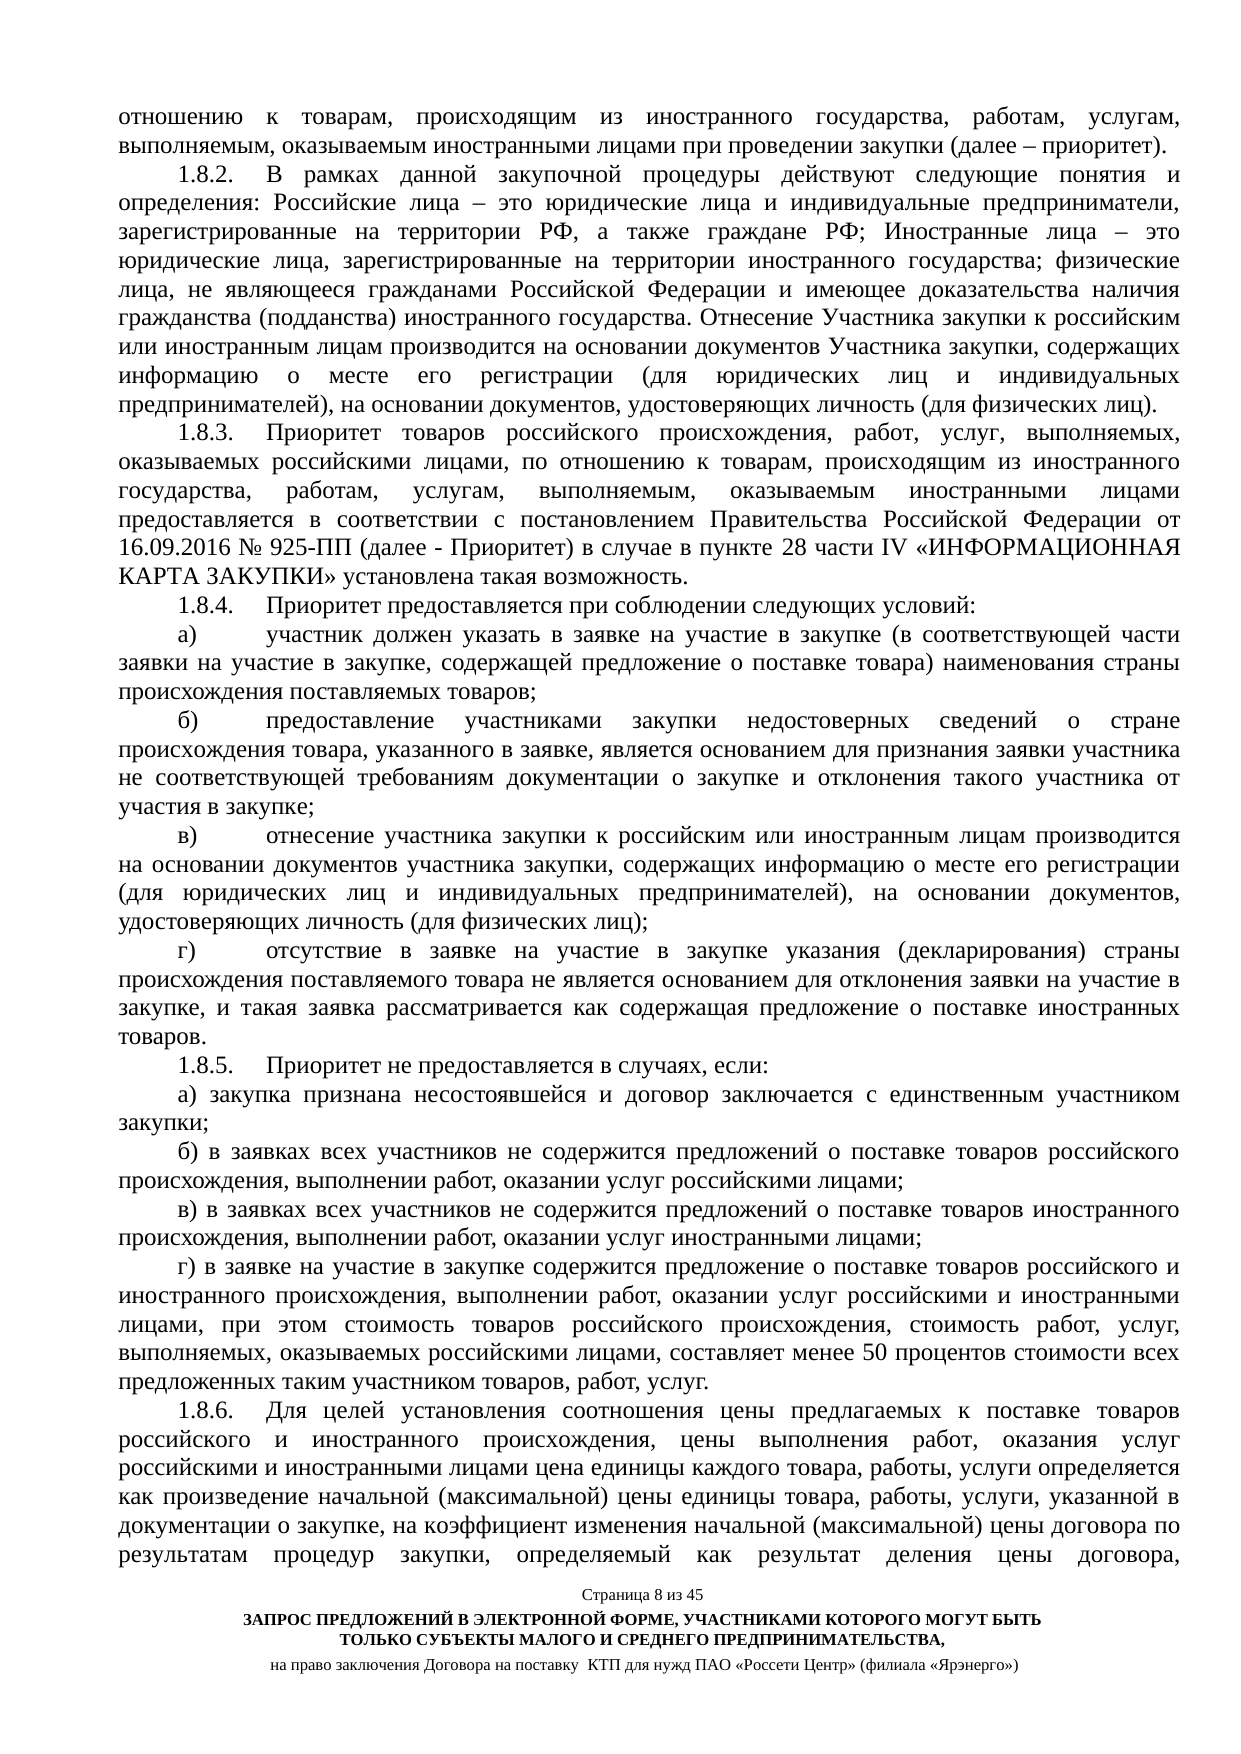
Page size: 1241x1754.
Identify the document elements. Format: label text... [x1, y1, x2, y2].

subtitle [118, 101, 1181, 159]
list а) закупка признана несостоявшейся и договор заключается с единственным участником закупки; [118, 1079, 1181, 1136]
subtitle Приоритет товаров российского происхождения, работ, услуг, выполняемых, оказываемых российскими лицами, по отношению к товарам, происходящим из иностранного государства, работам, услугам, выполняемым, оказываемым иностранными лицами предоставляется в соответствии с постановлением Правительства Российской Федерации от 16.09.2016 № 925-ПП (далее - Приоритет) в случае в пункте 28 части IV «ИНФОРМАЦИОННАЯ КАРТА ЗАКУПКИ» установлена такая возможность. [118, 417, 1181, 590]
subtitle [118, 1395, 1181, 1567]
list участник должен указать в заявке на участие в закупке (в соответствующей части заявки на участие в закупке, содержащей предложение о поставке товара) наименования страны происхождения поставляемых товаров; [118, 619, 1181, 705]
list предоставление участниками закупки недостоверных сведений о стране происхождения товара, указанного в заявке, является основанием для признания заявки участника не соответствующей требованиям документации о закупке и отклонения такого участника от участия в закупке; [118, 705, 1181, 820]
subtitle В рамках данной закупочной процедуры действуют следующие понятия и определения: Российские лица – это юридические лица и индивидуальные предприниматели, зарегистрированные на территории РФ, а также граждане РФ; Иностранные лица – это юридические лица, зарегистрированные на территории иностранного государства; физические лица, не являющееся гражданами Российской Федерации и имеющее доказательства наличия гражданства (подданства) иностранного государства. Отнесение Участника закупки к российским или иностранным лицам производится на основании документов Участника закупки, содержащих информацию о месте его регистрации (для юридических лиц и индивидуальных предпринимателей), на основании документов, удостоверяющих личность (для физических лиц). [118, 159, 1181, 417]
list г) в заявке на участие в закупке содержится предложение о поставке товаров российского и иностранного происхождения, выполнении работ, оказании услуг российскими и иностранными лицами, при этом стоимость товаров российского происхождения, стоимость работ, услуг, выполняемых, оказываемых российскими лицами, составляет менее 50 процентов стоимости всех предложенных таким участником товаров, работ, услуг. [118, 1251, 1181, 1395]
list б) в заявках всех участников не содержится предложений о поставке товаров российского происхождения, выполнении работ, оказании услуг российскими лицами; [118, 1136, 1181, 1194]
subtitle Приоритет предоставляется при соблюдении следующих условий: [118, 590, 1181, 619]
list отнесение участника закупки к российским или иностранным лицам производится на основании документов участника закупки, содержащих информацию о месте его регистрации (для юридических лиц и индивидуальных предпринимателей), на основании документов, удостоверяющих личность (для физических лиц); [118, 820, 1181, 935]
list отсутствие в заявке на участие в закупке указания (декларирования) страны происхождения поставляемого товара не является основанием для отклонения заявки на участие в закупке, и такая заявка рассматривается как содержащая предложение о поставке иностранных товаров. [118, 935, 1181, 1050]
list в) в заявках всех участников не содержится предложений о поставке товаров иностранного происхождения, выполнении работ, оказании услуг иностранными лицами; [118, 1194, 1181, 1251]
subtitle Приоритет не предоставляется в случаях, если: [118, 1050, 1181, 1079]
